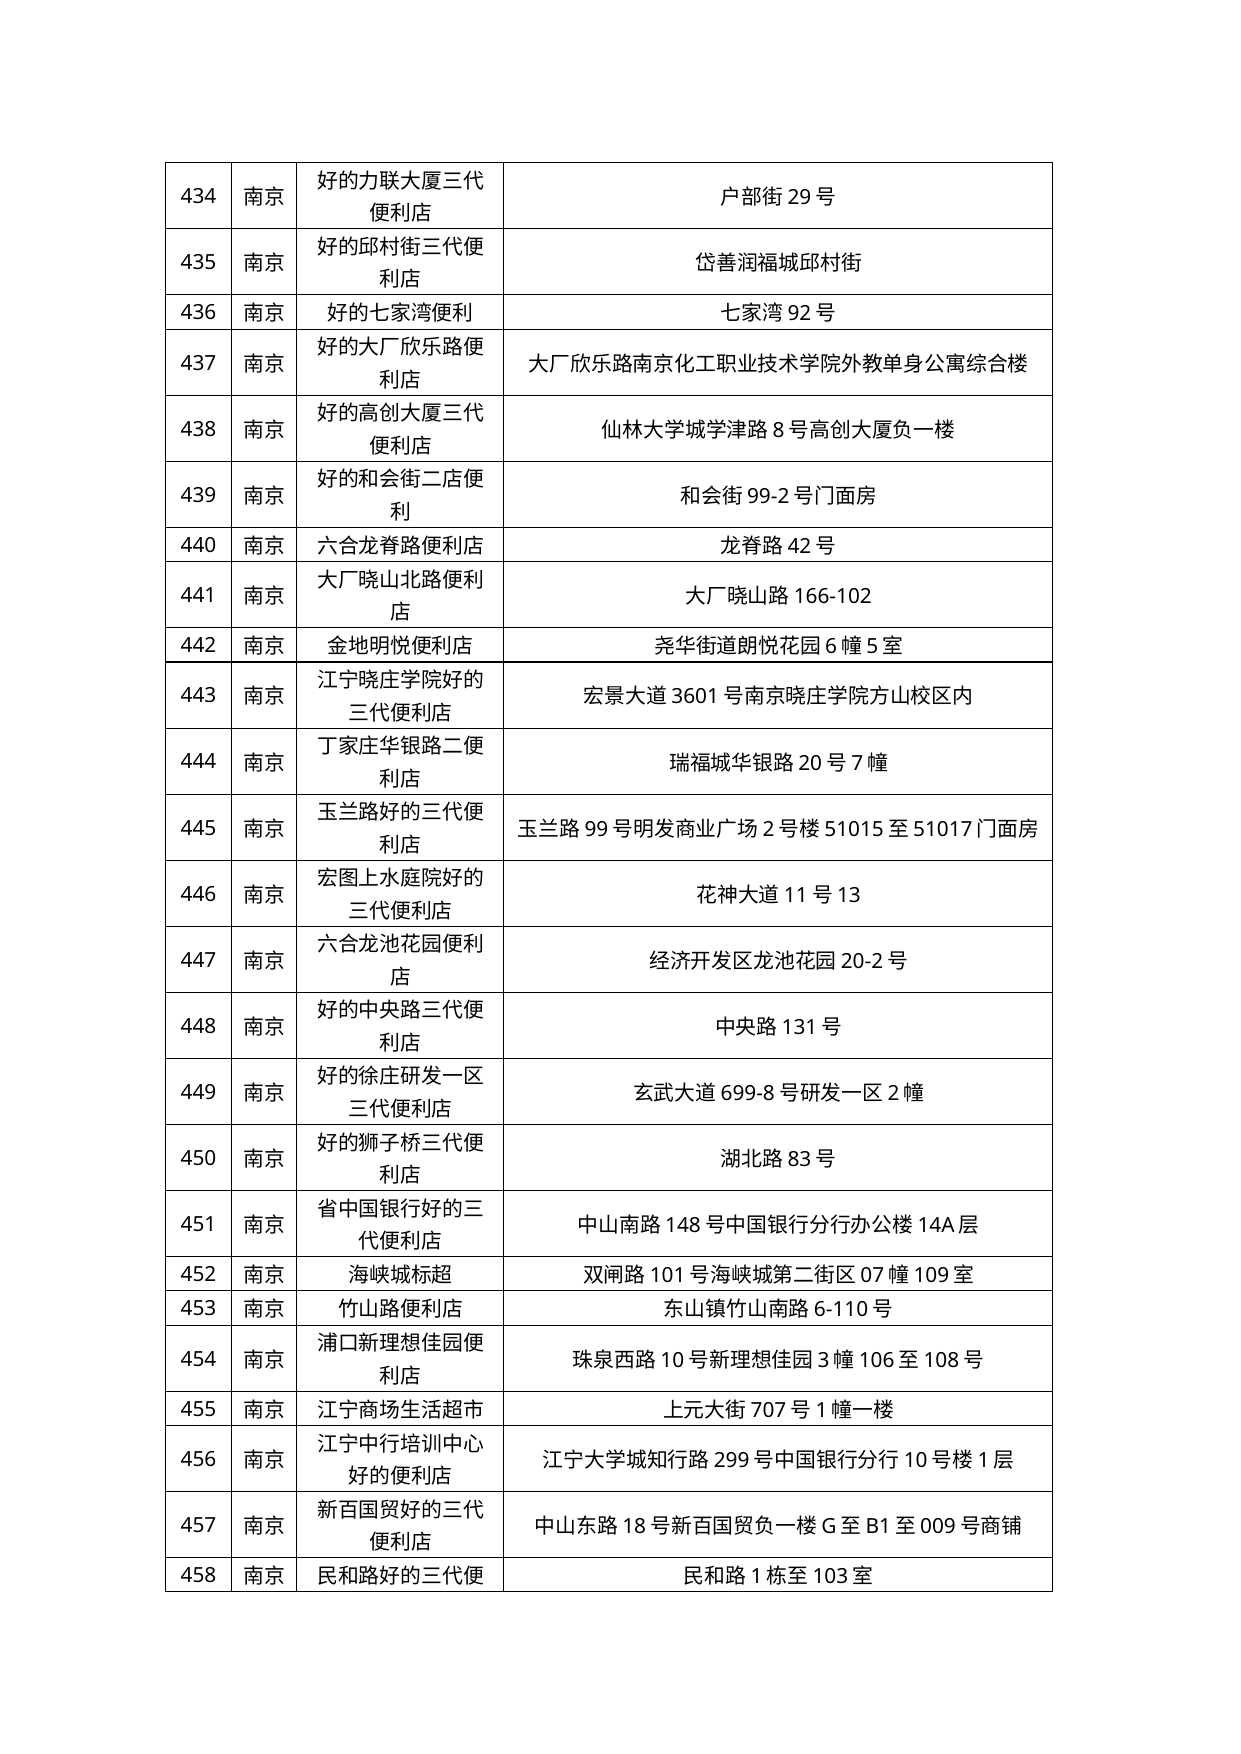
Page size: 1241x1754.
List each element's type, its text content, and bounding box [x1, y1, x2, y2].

table_cell 南京 [232, 993, 296, 1058]
table_cell 六合龙脊路便利店 [297, 528, 503, 561]
table_cell 南京 [232, 295, 296, 328]
table_cell 449 [166, 1059, 231, 1124]
table_cell 宏景大道3601号南京晓庄学院方山校区内 [504, 663, 1052, 727]
table_cell 江宁商场生活超市 [297, 1392, 503, 1425]
table_cell 南京 [232, 1326, 296, 1391]
table_cell 南京 [232, 1558, 296, 1591]
table_cell 南京 [232, 528, 296, 561]
table_cell 新百国贸好的三代便利店 [297, 1492, 503, 1557]
table_cell 好的高创大厦三代便利店 [297, 396, 503, 461]
table_cell 省中国银行好的三代便利店 [297, 1191, 503, 1256]
table_cell 435 [166, 229, 231, 294]
table_cell 民和路好的三代便利店 [297, 1558, 503, 1591]
table_cell 453 [166, 1291, 231, 1324]
table_cell 448 [166, 993, 231, 1058]
table_cell 南京 [232, 1492, 296, 1557]
table_cell 江宁中行培训中心好的便利店 [297, 1426, 503, 1491]
table_cell 中央路131号 [504, 993, 1052, 1058]
table_cell 东山镇竹山南路6-110号 [504, 1291, 1052, 1324]
table_cell 中山南路148号中国银行分行办公楼14A层 [504, 1191, 1052, 1256]
table_cell 好的大厂欣乐路便利店 [297, 330, 503, 394]
table_cell 446 [166, 861, 231, 926]
table_cell 岱善润福城邱村街 [504, 229, 1052, 294]
table_cell 南京 [232, 1125, 296, 1190]
table_cell 双闸路101号海峡城第二街区07幢109室 [504, 1257, 1052, 1290]
table_cell 437 [166, 330, 231, 394]
table_cell 441 [166, 562, 231, 627]
table_cell 南京 [232, 229, 296, 294]
table_cell 丁家庄华银路二便利店 [297, 729, 503, 793]
table_cell 海峡城标超 [297, 1257, 503, 1290]
table_cell 好的和会街二店便利 [297, 462, 503, 527]
table_cell 442 [166, 628, 231, 661]
table_cell 瑞福城华银路20号7幢 [504, 729, 1052, 793]
table_cell 444 [166, 729, 231, 793]
table_cell 好的邱村街三代便利店 [297, 229, 503, 294]
table_cell 南京 [232, 861, 296, 926]
table_cell 445 [166, 795, 231, 859]
table_cell 南京 [232, 663, 296, 727]
table_cell 458 [166, 1558, 231, 1591]
table_cell 尧华街道朗悦花园6幢5室 [504, 628, 1052, 661]
table_cell 南京 [232, 1291, 296, 1324]
table_cell 438 [166, 396, 231, 461]
table_cell 好的七家湾便利 [297, 295, 503, 328]
table_cell 439 [166, 462, 231, 527]
table_cell 竹山路便利店 [297, 1291, 503, 1324]
table_cell 450 [166, 1125, 231, 1190]
table_cell 440 [166, 528, 231, 561]
table_cell 上元大街707号1幢一楼 [504, 1392, 1052, 1425]
table_cell 南京 [232, 562, 296, 627]
table_cell 南京 [232, 330, 296, 394]
table_cell 龙脊路42号 [504, 528, 1052, 561]
table_cell 七家湾92号 [504, 295, 1052, 328]
table_cell 大厂欣乐路南京化工职业技术学院外教单身公寓综合楼 [504, 330, 1052, 394]
table_cell 仙林大学城学津路8号高创大厦负一楼 [504, 396, 1052, 461]
table_cell 珠泉西路10号新理想佳园3幢106至108号 [504, 1326, 1052, 1391]
table_cell 456 [166, 1426, 231, 1491]
table_cell 好的狮子桥三代便利店 [297, 1125, 503, 1190]
table_cell 447 [166, 927, 231, 992]
table_cell 大厂晓山路166-102 [504, 562, 1052, 627]
table_cell 南京 [232, 729, 296, 793]
table_cell 南京 [232, 163, 296, 228]
table_cell 经济开发区龙池花园20-2号 [504, 927, 1052, 992]
table_cell 中山东路18号新百国贸负一楼G至B1至009号商铺 [504, 1492, 1052, 1557]
table_cell 金地明悦便利店 [297, 628, 503, 661]
table_cell 436 [166, 295, 231, 328]
table_cell 江宁晓庄学院好的三代便利店 [297, 663, 503, 727]
table_cell 南京 [232, 795, 296, 859]
table_cell 大厂晓山北路便利店 [297, 562, 503, 627]
table_cell 玉兰路99号明发商业广场2号楼51015至51017门面房 [504, 795, 1052, 859]
table_cell 南京 [232, 1059, 296, 1124]
table_cell 南京 [232, 1191, 296, 1256]
table_cell 和会街99-2号门面房 [504, 462, 1052, 527]
table_cell 玉兰路好的三代便利店 [297, 795, 503, 859]
table_cell 好的力联大厦三代便利店 [297, 163, 503, 228]
table_cell 户部街29号 [504, 163, 1052, 228]
table_cell 443 [166, 663, 231, 727]
table_cell 南京 [232, 1426, 296, 1491]
table_cell 好的徐庄研发一区三代便利店 [297, 1059, 503, 1124]
table_cell 南京 [232, 1392, 296, 1425]
table_cell 南京 [232, 927, 296, 992]
table_cell 湖北路83号 [504, 1125, 1052, 1190]
table_cell 江宁大学城知行路299号中国银行分行10号楼1层 [504, 1426, 1052, 1491]
table_cell 南京 [232, 1257, 296, 1290]
table_cell 434 [166, 163, 231, 228]
table_cell 好的中央路三代便利店 [297, 993, 503, 1058]
table_cell 民和路1栋至103室 [504, 1558, 1052, 1591]
table_cell 玄武大道699-8号研发一区2幢 [504, 1059, 1052, 1124]
table_cell 452 [166, 1257, 231, 1290]
table_cell 宏图上水庭院好的三代便利店 [297, 861, 503, 926]
table_cell 454 [166, 1326, 231, 1391]
table_cell 457 [166, 1492, 231, 1557]
table_cell 浦口新理想佳园便利店 [297, 1326, 503, 1391]
table_cell 南京 [232, 462, 296, 527]
table_cell 六合龙池花园便利店 [297, 927, 503, 992]
table_cell 花神大道11号13 [504, 861, 1052, 926]
table_cell 451 [166, 1191, 231, 1256]
table_cell 南京 [232, 628, 296, 661]
table_cell 455 [166, 1392, 231, 1425]
table_cell 南京 [232, 396, 296, 461]
